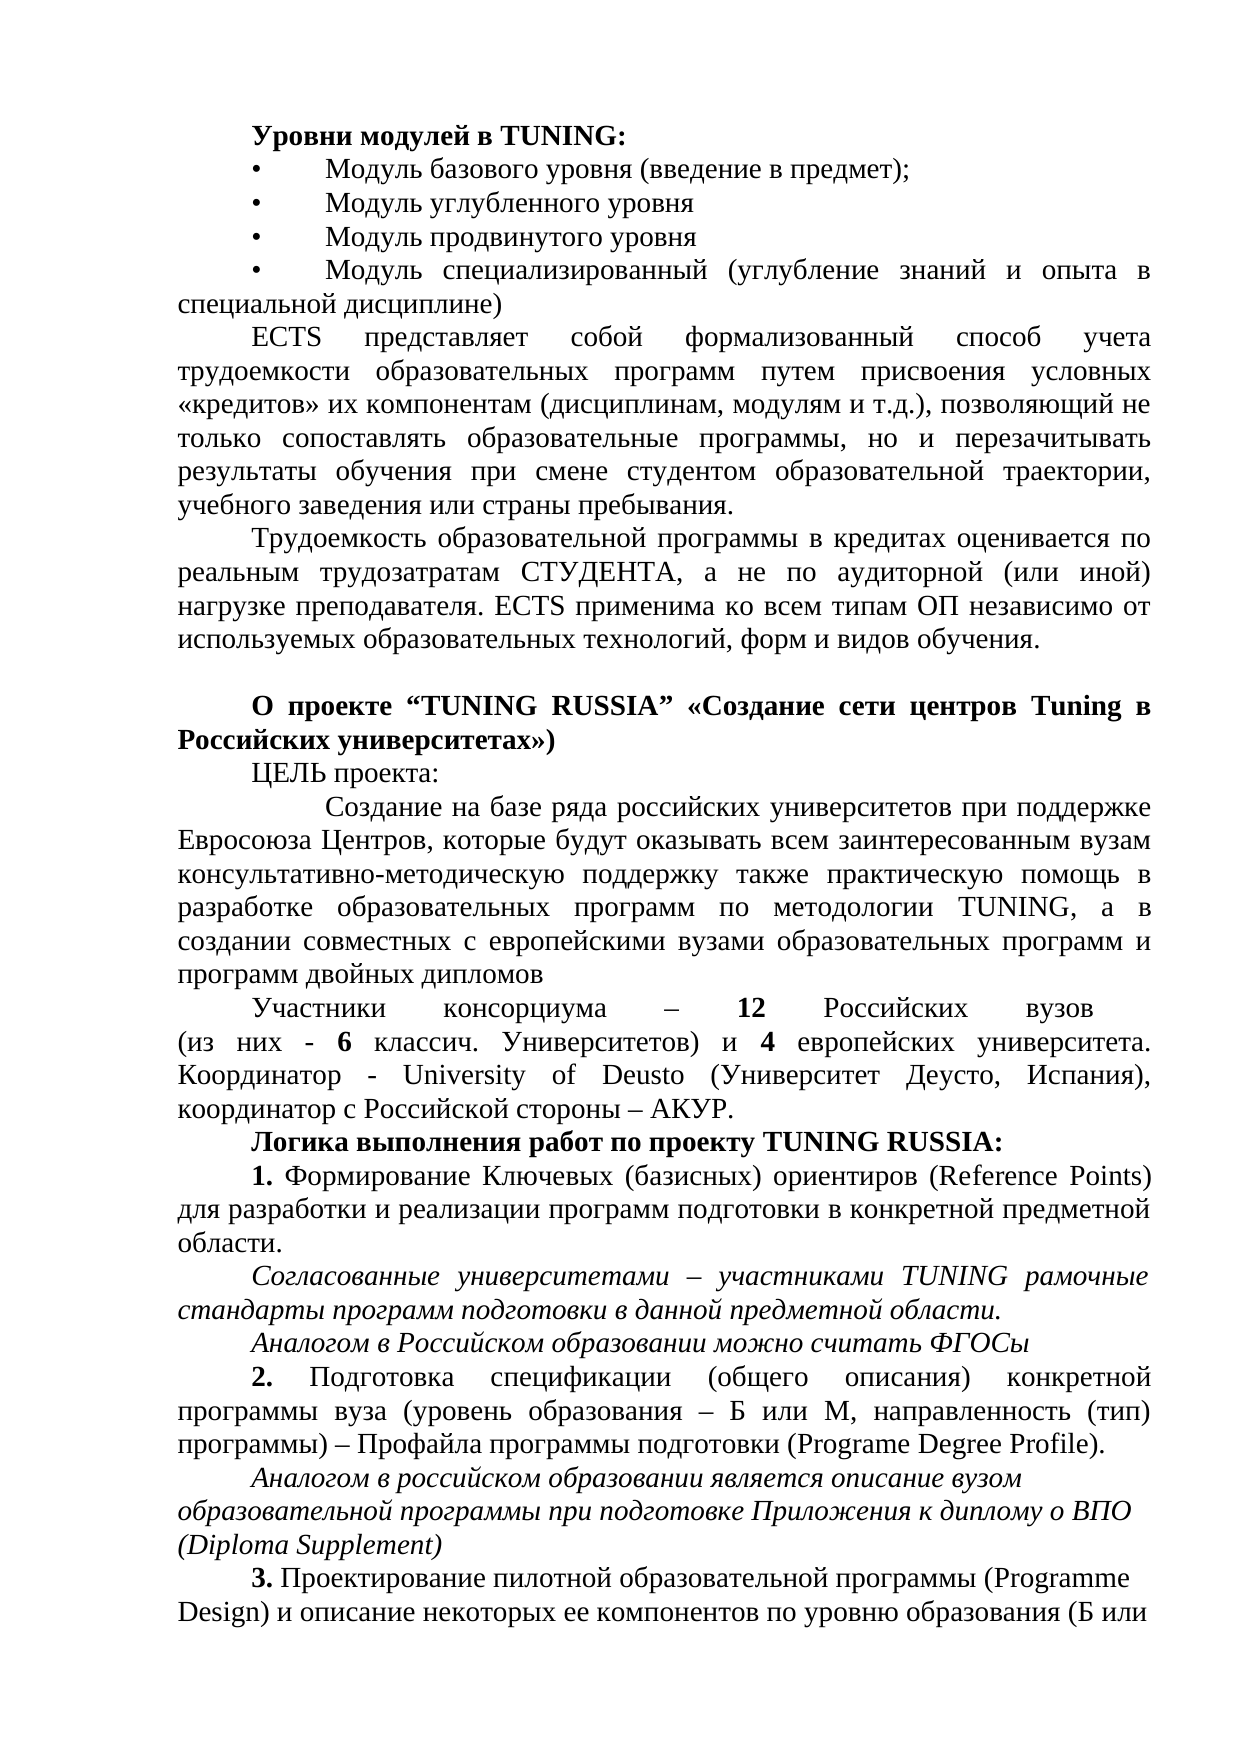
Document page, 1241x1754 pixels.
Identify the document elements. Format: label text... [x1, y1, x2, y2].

text Согласованные университетами – участниками TUNING рамочные стандарты программ подготовки в данной предметной области. [177, 1258, 1152, 1326]
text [177, 1560, 1152, 1627]
text Создание на базе ряда российских университетов при поддержке Евросоюза Центров, которые будут оказывать всем заинтересованным вузам консультативно-методическую поддержку также практическую помощь в разработке образовательных программ по методологии TUNING, а в создании совместных с европейскими вузами образовательных программ и программ двойных дипломов [177, 789, 1152, 990]
list Модуль продвинутого уровня [177, 219, 1152, 252]
text Участники консорциума – 12 Российских вузов (из них - 6 классич. Университетов) и 4 европейских университета. Координатор - University of Deusto (Университет Деусто, Испания), координатор с Российской стороны – АКУР. [177, 990, 1152, 1124]
text ECTS представляет собой формализованный способ учета трудоемкости образовательных программ путем присвоения условных «кредитов» их компонентам (дисциплинам, модулям и т.д.), позволяющий не только сопоставлять образовательные программы, но и перезачитывать результаты обучения при смене студентом образовательной траектории, учебного заведения или страны пребывания. [177, 319, 1152, 521]
text Аналогом в Российском образовании можно считать ФГОСы [177, 1326, 1152, 1359]
text Уровни модулей в TUNING: [177, 118, 1152, 152]
text ЦЕЛЬ проекта: [177, 755, 1152, 789]
text 2. Подготовка спецификации (общего описания) конкретной программы вуза (уровень образования – Б или М, направленность (тип) программы) – Профайла программы подготовки (Programe Degree Profile). [177, 1359, 1152, 1460]
text О проекте “TUNING RUSSIA” «Создание сети центров Tuning в Российских университетах») [177, 688, 1152, 755]
list Модуль углубленного уровня [177, 185, 1152, 219]
list Модуль специализированный (углубление знаний и опыта в специальной дисциплине) [177, 252, 1152, 319]
text Логика выполнения работ по проекту TUNING RUSSIA: [177, 1124, 1152, 1158]
text 1. Формирование Ключевых (базисных) ориентиров (Reference Points) для разработки и реализации программ подготовки в конкретной предметной области. [177, 1158, 1152, 1258]
text Аналогом в российском образовании является описание вузом образовательной программы при подготовке Приложения к диплому о ВПО (Diploma Supplement) [177, 1460, 1152, 1560]
list Модуль базового уровня (введение в предмет); [177, 152, 1152, 185]
text Трудоемкость образовательной программы в кредитах оценивается по реальным трудозатратам СТУДЕНТА, а не по аудиторной (или иной) нагрузке преподавателя. ECTS применима ко всем типам ОП независимо от используемых образовательных технологий, форм и видов обучения. [177, 521, 1152, 655]
